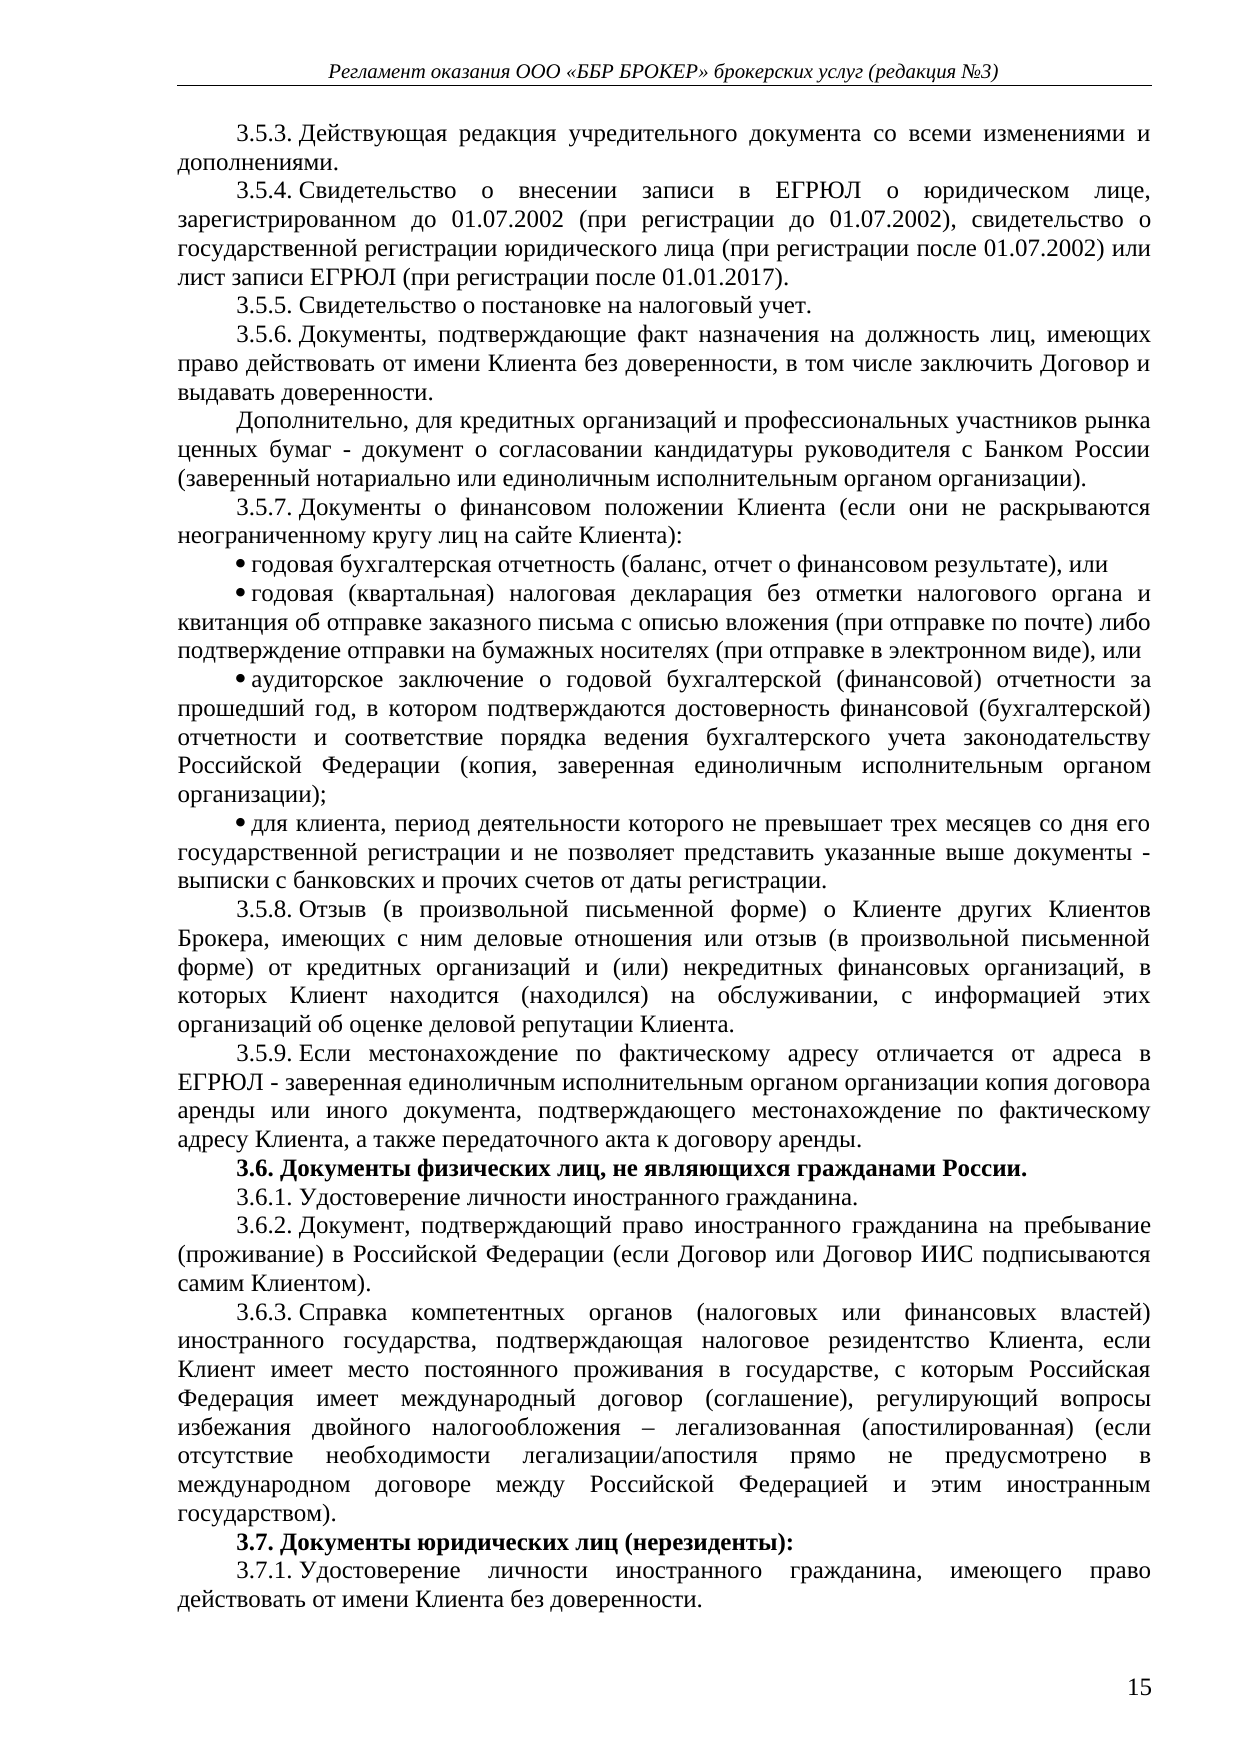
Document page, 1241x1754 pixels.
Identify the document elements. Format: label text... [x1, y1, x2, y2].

text 3.6.2. Документ, подтверждающий право иностранного гражданина на пребывание (проживание) в Российской Федерации (если Договор или Договор ИИС подписываются самим Клиентом). [177, 1211, 1152, 1297]
subtitle 3.6. Документы физических лиц, не являющихся гражданами России. [177, 1153, 1152, 1182]
text 3.5.6. Документы, подтверждающие факт назначения на должность лиц, имеющих право действовать от имени Клиента без доверенности, в том числе заключить Договор и выдавать доверенности. [177, 319, 1152, 406]
text 3.5.3. Действующая редакция учредительного документа со всеми изменениями и дополнениями. [177, 118, 1152, 176]
text 3.5.7. Документы о финансовом положении Клиента (если они не раскрываются неограниченному кругу лиц на сайте Клиента): [177, 492, 1152, 549]
text Дополнительно, для кредитных организаций и профессиональных участников рынка ценных бумаг - документ о согласовании кандидатуры руководителя с Банком России (заверенный нотариально или единоличным исполнительным органом организации). [177, 406, 1152, 492]
list аудиторское заключение о годовой бухгалтерской (финансовой) отчетности за прошедший год, в котором подтверждаются достоверность финансовой (бухгалтерской) отчетности и соответствие порядка ведения бухгалтерского учета законодательству Российской Федерации (копия, заверенная единоличным исполнительным органом организации); [177, 664, 1152, 808]
text 3.5.5. Свидетельство о постановке на налоговый учет. [177, 291, 1152, 319]
text 3.6.1. Удостоверение личности иностранного гражданина. [177, 1182, 1152, 1211]
text 3.7.1. Удостоверение личности иностранного гражданина, имеющего право действовать от имени Клиента без доверенности. [177, 1556, 1152, 1613]
text 3.5.9. Если местонахождение по фактическому адресу отличается от адреса в ЕГРЮЛ - заверенная единоличным исполнительным органом организации копия договора аренды или иного документа, подтверждающего местонахождение по фактическому адресу Клиента, а также передаточного акта к договору аренды. [177, 1038, 1152, 1153]
text 3.5.4. Свидетельство о внесении записи в ЕГРЮЛ о юридическом лице, зарегистрированном до 01.07.2002 (при регистрации до 01.07.2002), свидетельство о государственной регистрации юридического лица (при регистрации после 01.07.2002) или лист записи ЕГРЮЛ (при регистрации после 01.01.2017). [177, 176, 1152, 291]
list годовая (квартальная) налоговая декларация без отметки налогового органа и квитанция об отправке заказного письма с описью вложения (при отправке по почте) либо подтверждение отправки на бумажных носителях (при отправке в электронном виде), или [177, 578, 1152, 664]
list для клиента, период деятельности которого не превышает трех месяцев со дня его государственной регистрации и не позволяет представить указанные выше документы - выписки с банковских и прочих счетов от даты регистрации. [177, 808, 1152, 894]
subtitle 3.7. Документы юридических лиц (нерезиденты): [177, 1527, 1152, 1556]
text 3.6.3. Справка компетентных органов (налоговых или финансовых властей) иностранного государства, подтверждающая налоговое резидентство Клиента, если Клиент имеет место постоянного проживания в государстве, с которым Российская Федерация имеет международный договор (соглашение), регулирующий вопросы избежания двойного налогообложения – легализованная (апостилированная) (если отсутствие необходимости легализации/апостиля прямо не предусмотрено в международном договоре между Российской Федерацией и этим иностранным государством). [177, 1297, 1152, 1527]
list годовая бухгалтерская отчетность (баланс, отчет о финансовом результате), или [177, 549, 1152, 578]
text 3.5.8. Отзыв (в произвольной письменной форме) о Клиенте других Клиентов Брокера, имеющих с ним деловые отношения или отзыв (в произвольной письменной форме) от кредитных организаций и (или) некредитных финансовых организаций, в которых Клиент находится (находился) на обслуживании, с информацией этих организаций об оценке деловой репутации Клиента. [177, 894, 1152, 1038]
